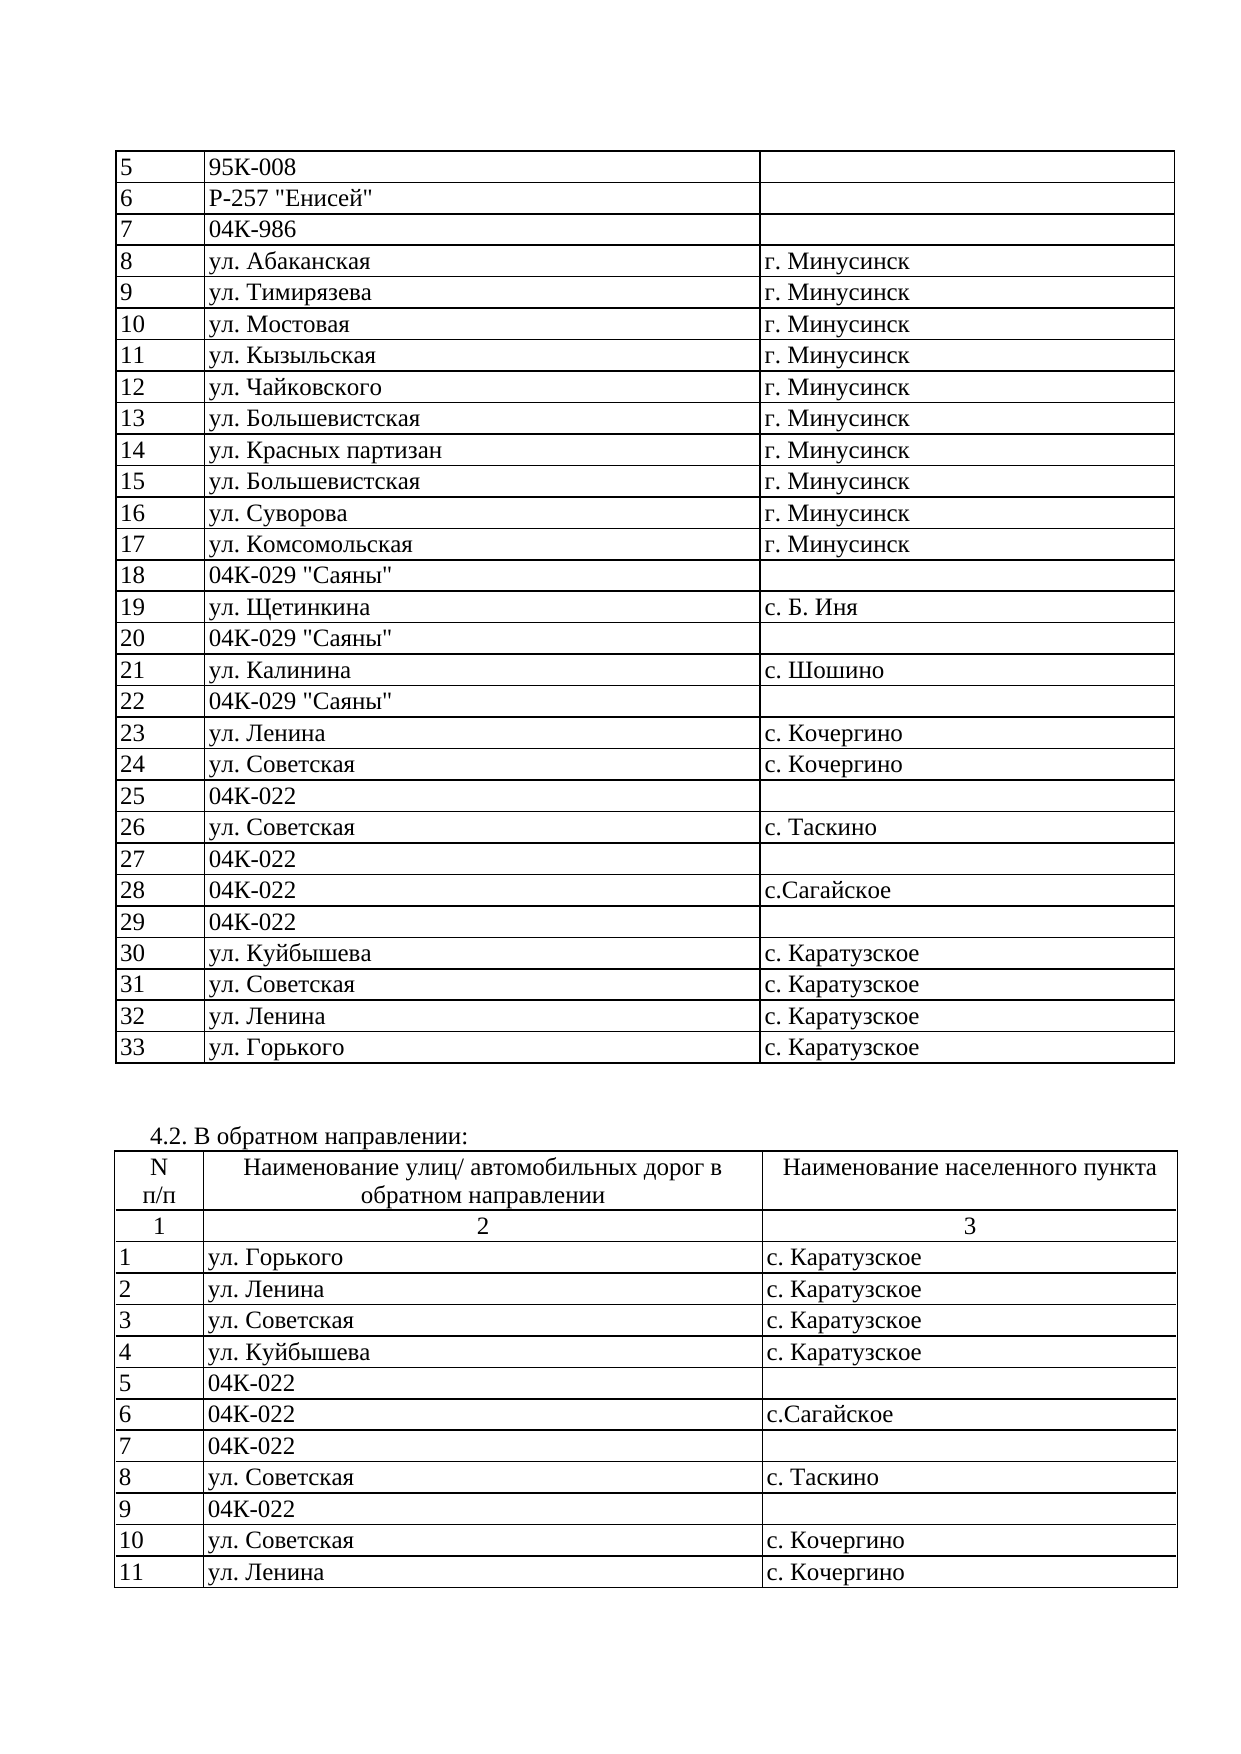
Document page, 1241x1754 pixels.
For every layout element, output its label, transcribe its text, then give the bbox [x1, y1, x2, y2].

table_cell 2 [115, 1273, 203, 1303]
table_cell 8 [117, 246, 204, 276]
table_cell 04К-029 "Саяны" [205, 561, 759, 590]
table_cell г. Минусинск [761, 277, 1174, 307]
table_cell [763, 1492, 1177, 1524]
table_cell 29 [117, 907, 204, 936]
table_cell 04К-022 [204, 1431, 762, 1461]
table_cell 18 [117, 561, 204, 590]
table_cell 15 [117, 466, 204, 496]
table_cell 8 [115, 1462, 203, 1492]
table_cell 14 [117, 435, 204, 464]
table_cell 9 [115, 1493, 203, 1524]
table_cell ул. Мостовая [205, 309, 759, 339]
table_header Наименование населенного пункта [763, 1152, 1177, 1209]
table_cell 27 [117, 844, 204, 873]
table_cell 04К-022 [205, 844, 759, 873]
table_cell 19 [117, 592, 204, 622]
table_cell 5 [115, 1368, 203, 1398]
table_cell ул. Горького [205, 1032, 759, 1062]
table_cell с. Кочергино [761, 749, 1174, 779]
table_cell 24 [117, 749, 204, 779]
table_cell ул. Щетинкина [205, 592, 759, 622]
table_cell 04К-022 [204, 1368, 762, 1398]
table_cell ул. Суворова [205, 498, 759, 527]
table_cell ул. Горького [204, 1242, 762, 1272]
table_cell ул. Кызыльская [205, 340, 759, 370]
table_cell 26 [117, 812, 204, 842]
table_cell 04К-029 "Саяны" [205, 623, 759, 653]
table_cell ул. Советская [205, 812, 759, 842]
table_cell [761, 907, 1174, 936]
table_cell с.Сагайское [763, 1398, 1177, 1429]
table_cell ул. Куйбышева [204, 1337, 762, 1366]
table_cell 04К-986 [205, 215, 759, 244]
table_cell ул. Советская [204, 1462, 762, 1492]
table_cell с. Каратузское [763, 1304, 1177, 1335]
table_cell 6 [117, 183, 204, 213]
table_cell ул. Большевистская [205, 466, 759, 496]
table_header N п/п [115, 1152, 203, 1209]
table_cell 1 [115, 1242, 203, 1272]
table_cell 9 [117, 277, 204, 307]
table_cell 32 [117, 1001, 204, 1031]
table_cell ул. Красных партизан [205, 435, 759, 464]
table_cell 04К-022 [204, 1494, 762, 1524]
table_cell 22 [117, 686, 204, 716]
table_cell ул. Куйбышева [205, 938, 759, 968]
table_cell г. Минусинск [761, 466, 1174, 496]
table_cell с. Каратузское [761, 970, 1174, 999]
table_cell г. Минусинск [761, 340, 1174, 370]
table_cell 7 [117, 215, 204, 244]
table_cell с.Сагайское [761, 875, 1174, 905]
table_cell с. Каратузское [763, 1272, 1177, 1303]
table_cell 04К-022 [205, 907, 759, 936]
table_cell 3 [763, 1209, 1177, 1241]
table_cell с. Б. Иня [761, 592, 1174, 622]
table_cell с. Таскино [763, 1461, 1177, 1492]
table_cell 5 [117, 152, 204, 181]
table_cell ул. Калинина [205, 655, 759, 685]
text 4.2. В обратном направлении: [150, 1121, 1090, 1150]
table_cell [761, 686, 1174, 716]
table_cell [763, 1366, 1177, 1398]
table_cell [761, 844, 1174, 873]
table_cell г. Минусинск [761, 403, 1174, 433]
table_cell г. Минусинск [761, 529, 1174, 559]
table_cell с. Кочергино [761, 718, 1174, 748]
table_cell ул. Советская [204, 1525, 762, 1555]
table_cell 1 [115, 1210, 203, 1241]
table_cell [761, 152, 1174, 181]
table_cell 31 [117, 970, 204, 999]
table_cell ул. Ленина [204, 1557, 762, 1587]
table_cell 20 [117, 623, 204, 653]
table_cell 23 [117, 718, 204, 748]
table_cell ул. Абаканская [205, 246, 759, 276]
table_cell ул. Советская [205, 749, 759, 779]
table_cell ул. Комсомольская [205, 529, 759, 559]
table_cell [761, 781, 1174, 811]
table_cell [761, 561, 1174, 590]
table_header Наименование улиц/ автомобильных дорог в обратном направлении [204, 1152, 762, 1209]
table_cell 3 [115, 1305, 203, 1335]
table_cell с. Кочергино [763, 1555, 1177, 1587]
table_cell 30 [117, 938, 204, 968]
table_cell с. Каратузское [763, 1241, 1177, 1272]
table_cell г. Минусинск [761, 498, 1174, 527]
table_cell ул. Тимирязева [205, 277, 759, 307]
table_cell ул. Ленина [205, 718, 759, 748]
table_cell [763, 1429, 1177, 1461]
table_cell 13 [117, 403, 204, 433]
table_cell с. Шошино [761, 655, 1174, 685]
table_cell г. Минусинск [761, 372, 1174, 402]
table_cell [761, 623, 1174, 653]
table_cell 33 [117, 1032, 204, 1062]
table_cell ул. Чайковского [205, 372, 759, 402]
table_cell 28 [117, 875, 204, 905]
table_cell 04К-022 [205, 875, 759, 905]
table_cell 12 [117, 372, 204, 402]
table_cell 11 [115, 1556, 203, 1587]
table_cell ул. Советская [204, 1305, 762, 1335]
table_cell г. Минусинск [761, 246, 1174, 276]
table_cell ул. Ленина [205, 1001, 759, 1031]
table_cell 10 [117, 309, 204, 339]
table_cell 11 [117, 340, 204, 370]
table_cell [761, 183, 1174, 213]
table_cell ул. Большевистская [205, 403, 759, 433]
table_cell 7 [115, 1430, 203, 1461]
table_cell 2 [204, 1211, 762, 1241]
table_cell с. Каратузское [761, 1032, 1174, 1062]
table_cell ул. Советская [205, 970, 759, 999]
table_cell Р-257 "Енисей" [205, 183, 759, 213]
table_cell 6 [115, 1399, 203, 1429]
table_cell с. Кочергино [763, 1524, 1177, 1555]
table_cell 04К-022 [204, 1400, 762, 1429]
table_cell 25 [117, 781, 204, 811]
table_cell г. Минусинск [761, 435, 1174, 464]
table_cell с. Каратузское [761, 938, 1174, 968]
table_cell 4 [115, 1336, 203, 1366]
table_cell 10 [115, 1525, 203, 1555]
table_cell 21 [117, 655, 204, 685]
table_cell 04К-022 [205, 781, 759, 811]
table_cell с. Таскино [761, 812, 1174, 842]
table_cell [761, 215, 1174, 244]
table_cell ул. Ленина [204, 1274, 762, 1303]
table_cell 16 [117, 498, 204, 527]
table_cell 95К-008 [205, 152, 759, 181]
table_cell 17 [117, 529, 204, 559]
table_cell с. Каратузское [763, 1335, 1177, 1366]
table_cell 04К-029 "Саяны" [205, 686, 759, 716]
table_cell с. Каратузское [761, 1001, 1174, 1031]
table_cell г. Минусинск [761, 309, 1174, 339]
